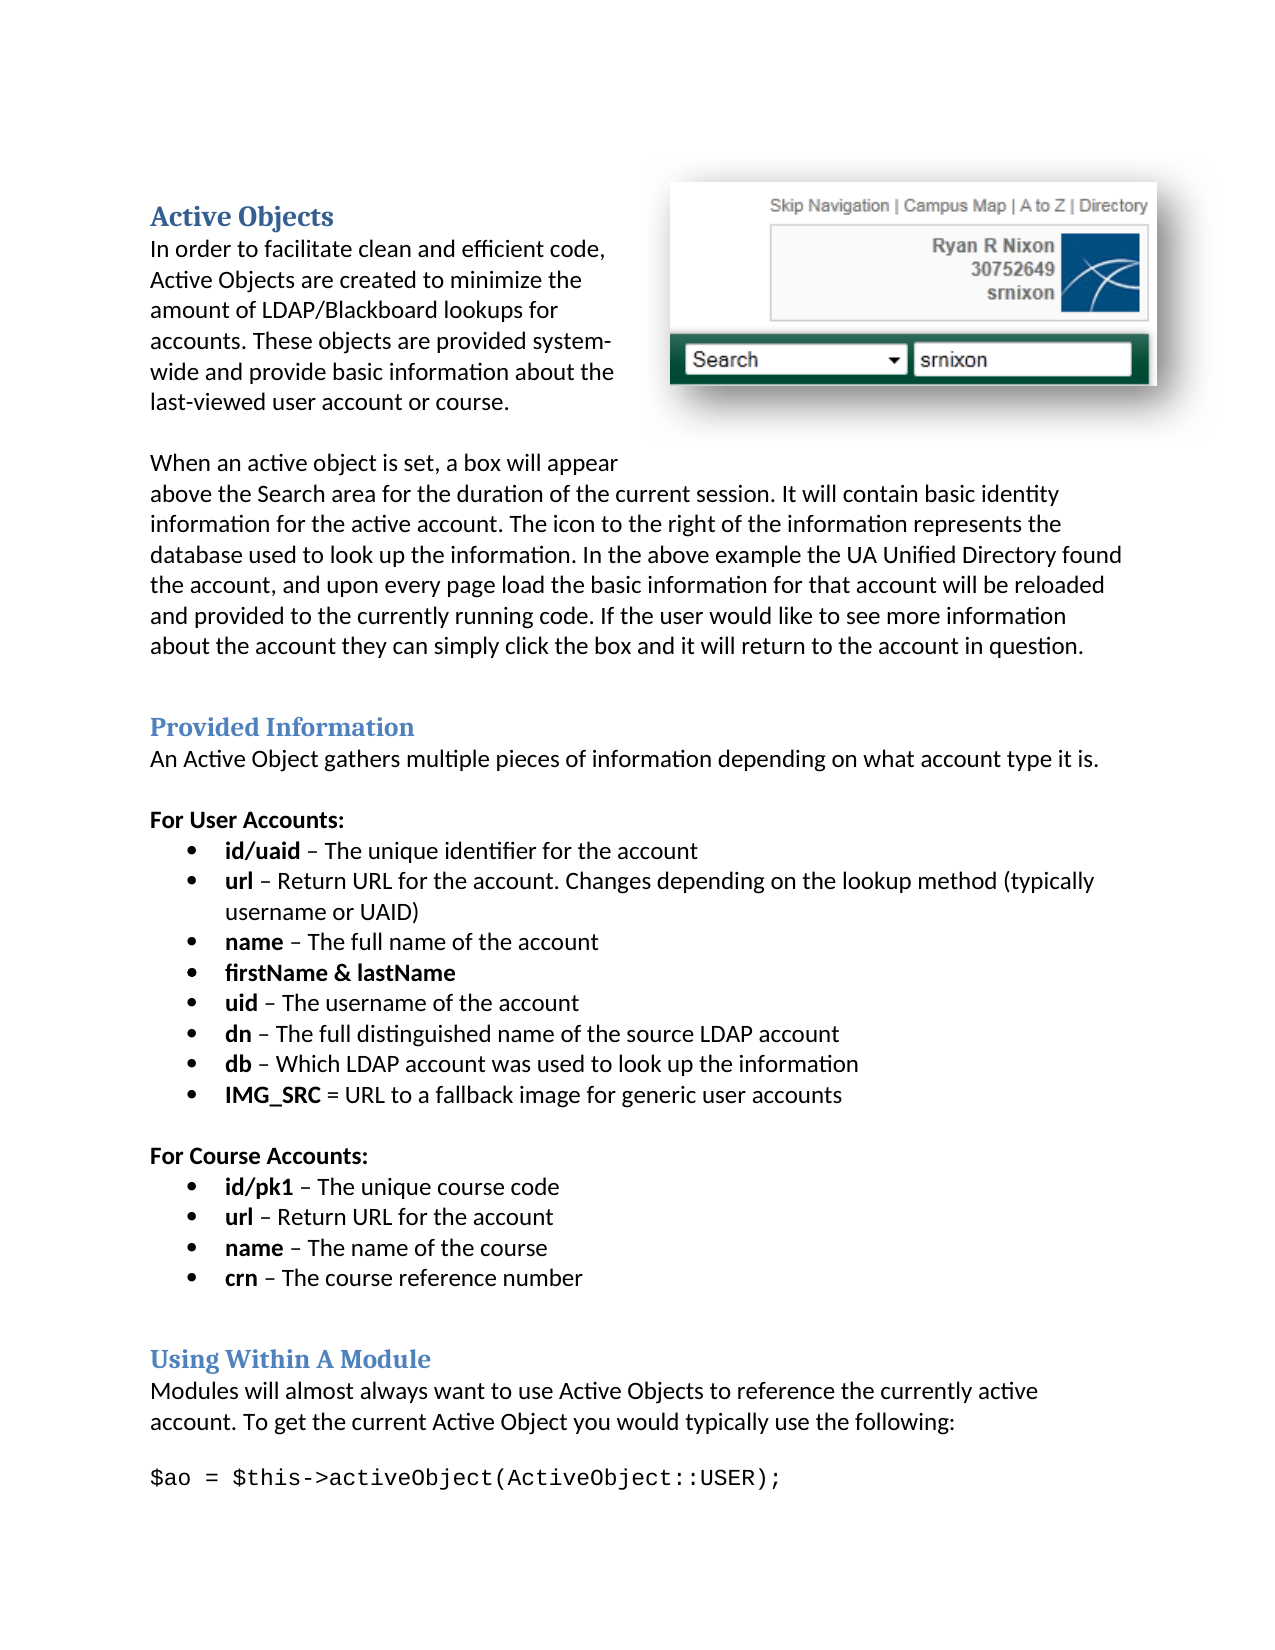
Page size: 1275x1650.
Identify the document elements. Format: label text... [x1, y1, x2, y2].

text When an active object is set, a box will appear above the Search area for the duration of the current session. It will contain basic identity information for the active account. The icon to the right of the information represents the database used to look up the information. In the above example the UA Unified Directory found the account, and upon every page load the basic information for that account will be reloaded and provided to the currently running code. If the user would like to see more information about the account they can simply click the box and it will return to the account in question. [150, 447, 1125, 661]
list uid – The username of the account [187, 987, 1125, 1018]
text An Active Object gathers multiple pieces of information depending on what account type it is. [150, 743, 1125, 774]
list name – The name of the course [187, 1232, 1125, 1262]
list db – Which LDAP account was used to look up the information [187, 1048, 1125, 1079]
list id/uaid – The unique identifier for the account [187, 835, 1125, 865]
text $ao = $this->activeObject(ActiveObject::USER); [150, 1467, 1125, 1493]
subtitle Using Within A Module [150, 1344, 1125, 1375]
subtitle Active Objects [150, 200, 1125, 233]
list firstName & lastName [187, 957, 1125, 987]
list id/pk1 – The unique course code [187, 1171, 1125, 1201]
text Modules will almost always want to use Active Objects to reference the currently active account. To get the current Active Object you would typically use the following: [150, 1375, 1125, 1436]
subtitle Provided Information [150, 712, 1125, 743]
text In order to facilitate clean and efficient code, Active Objects are created to minimize the amount of LDAP/Blackboard lookups for accounts. These objects are provided system-wide and provide basic information about the last-viewed user account or course. [150, 233, 1125, 417]
list url – Return URL for the account. Changes depending on the lookup method (typically username or UAID) [187, 865, 1125, 926]
picture [670, 182, 1157, 386]
list crn – The course reference number [187, 1262, 1125, 1293]
text For User Accounts: [150, 804, 1125, 835]
list name – The full name of the account [187, 926, 1125, 957]
list IMG_SRC = URL to a fallback image for generic user accounts [187, 1079, 1125, 1109]
list dn – The full distinguished name of the source LDAP account [187, 1018, 1125, 1048]
list url – Return URL for the account [187, 1201, 1125, 1232]
text For Course Accounts: [150, 1140, 1125, 1171]
